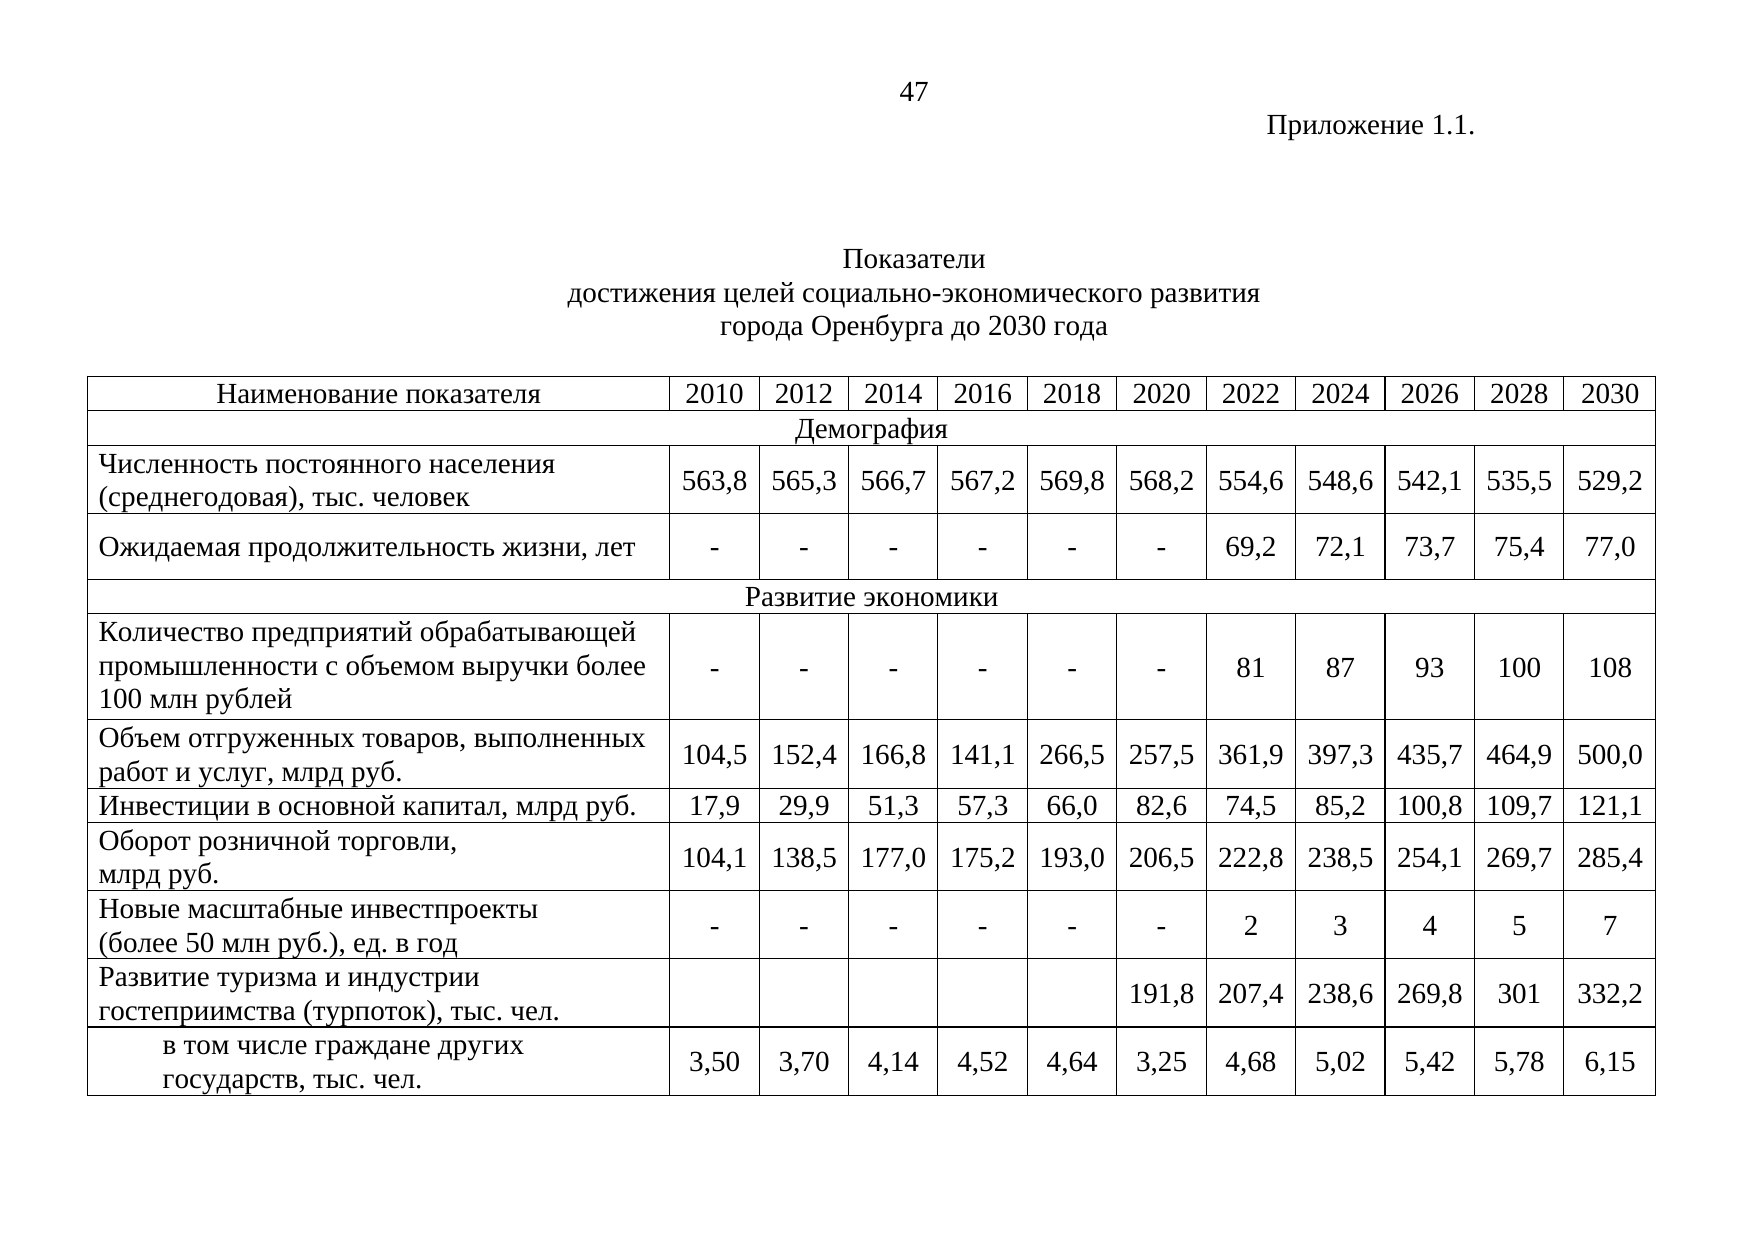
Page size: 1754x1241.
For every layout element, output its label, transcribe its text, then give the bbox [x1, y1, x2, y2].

table_cell - [849, 614, 937, 719]
table_cell Новые масштабные инвестпроекты (более 50 млн руб.), ед. в год [88, 891, 669, 958]
table_cell 72,1 [1296, 514, 1384, 578]
table_cell [938, 959, 1027, 1026]
table_cell 4,14 [849, 1028, 937, 1094]
table_cell 81 [1207, 614, 1295, 719]
table_cell [1028, 959, 1116, 1026]
table_cell - [760, 891, 848, 958]
table_cell 548,6 [1296, 446, 1384, 513]
table_cell 285,4 [1564, 823, 1655, 890]
table_cell 109,7 [1475, 789, 1563, 822]
table_header 2018 [1028, 377, 1116, 410]
table_cell - [1028, 614, 1116, 719]
table_header 2016 [938, 377, 1027, 410]
table_cell 464,9 [1475, 720, 1563, 787]
table_cell 269,7 [1475, 823, 1563, 890]
table_cell - [1117, 891, 1206, 958]
table_cell 3,50 [670, 1028, 759, 1094]
table_cell 75,4 [1475, 514, 1563, 578]
table_cell 563,8 [670, 446, 759, 513]
table_cell в том числе граждане других государств, тыс. чел. [88, 1028, 669, 1094]
table_cell 74,5 [1207, 789, 1295, 822]
table_cell 175,2 [938, 823, 1027, 890]
table_cell 77,0 [1564, 514, 1655, 578]
table_header 2014 [849, 377, 937, 410]
table_header 2030 [1564, 377, 1655, 410]
table_cell 500,0 [1564, 720, 1655, 787]
table_cell Численность постоянного населения (среднегодовая), тыс. человек [88, 446, 669, 513]
table_cell - [1028, 891, 1116, 958]
table_cell 6,15 [1564, 1028, 1655, 1094]
table_cell 82,6 [1117, 789, 1206, 822]
table_cell 191,8 [1117, 959, 1206, 1026]
table_cell 554,6 [1207, 446, 1295, 513]
table_cell 152,4 [760, 720, 848, 787]
table_cell 177,0 [849, 823, 937, 890]
table_header 2012 [760, 377, 848, 410]
table_cell Развитие туризма и индустрии гостеприимства (турпоток), тыс. чел. [88, 959, 669, 1026]
table_cell [670, 959, 759, 1026]
table_cell - [1028, 514, 1116, 578]
table_cell - [849, 891, 937, 958]
table_cell 4,64 [1028, 1028, 1116, 1094]
title города Оренбурга до 2030 года [89, 308, 1665, 342]
table_cell 535,5 [1475, 446, 1563, 513]
table_cell 104,1 [670, 823, 759, 890]
table_cell 5,02 [1296, 1028, 1384, 1094]
table_cell 529,2 [1564, 446, 1655, 513]
table_cell 566,7 [849, 446, 937, 513]
table_cell - [938, 614, 1027, 719]
table_cell 51,3 [849, 789, 937, 822]
table_cell [760, 959, 848, 1026]
table_cell 206,5 [1117, 823, 1206, 890]
table_cell 569,8 [1028, 446, 1116, 513]
table_cell 3 [1296, 891, 1384, 958]
table_cell Оборот розничной торговли, млрд руб. [88, 823, 669, 890]
table_cell 332,2 [1564, 959, 1655, 1026]
table_cell - [760, 614, 848, 719]
table_cell 266,5 [1028, 720, 1116, 787]
table_cell 73,7 [1386, 514, 1474, 578]
table_header 2028 [1475, 377, 1563, 410]
table_cell - [938, 514, 1027, 578]
table_cell Ожидаемая продолжительность жизни, лет [88, 514, 669, 578]
table_cell 4 [1386, 891, 1474, 958]
table_cell 269,8 [1386, 959, 1474, 1026]
table_cell 29,9 [760, 789, 848, 822]
table_cell 361,9 [1207, 720, 1295, 787]
table_cell Объем отгруженных товаров, выполненных работ и услуг, млрд руб. [88, 720, 669, 787]
table_cell 69,2 [1207, 514, 1295, 578]
table_cell 567,2 [938, 446, 1027, 513]
table_cell 301 [1475, 959, 1563, 1026]
table_cell - [849, 514, 937, 578]
table_cell - [670, 514, 759, 578]
table_header 2020 [1117, 377, 1206, 410]
table_cell 397,3 [1296, 720, 1384, 787]
table_header 2026 [1386, 377, 1474, 410]
title достижения целей социально-экономического развития [89, 275, 1665, 308]
table_header 2010 [670, 377, 759, 410]
table_cell 3,70 [760, 1028, 848, 1094]
table_cell 93 [1386, 614, 1474, 719]
table_cell 100 [1475, 614, 1563, 719]
table_cell 2 [1207, 891, 1295, 958]
table_cell 100,8 [1386, 789, 1474, 822]
table_cell - [670, 891, 759, 958]
table_cell Инвестиции в основной капитал, млрд руб. [88, 789, 669, 822]
table_header 2022 [1207, 377, 1295, 410]
table_cell 85,2 [1296, 789, 1384, 822]
table_cell 3,25 [1117, 1028, 1206, 1094]
table_cell 104,5 [670, 720, 759, 787]
table_cell 435,7 [1386, 720, 1474, 787]
table_header Приложение 1.1. [1255, 107, 1616, 174]
table_cell - [670, 614, 759, 719]
table_cell 87 [1296, 614, 1384, 719]
table_cell 4,68 [1207, 1028, 1295, 1094]
table_cell Демография [88, 411, 1655, 445]
table_cell 5 [1475, 891, 1563, 958]
table_cell 222,8 [1207, 823, 1295, 890]
table_cell 108 [1564, 614, 1655, 719]
table_cell 141,1 [938, 720, 1027, 787]
table_cell 121,1 [1564, 789, 1655, 822]
table_cell 254,1 [1386, 823, 1474, 890]
table_cell Количество предприятий обрабатывающей промышленности с объемом выручки более 100 млн рублей [88, 614, 669, 719]
table_cell - [1117, 514, 1206, 578]
table_cell 57,3 [938, 789, 1027, 822]
table_cell - [938, 891, 1027, 958]
table_cell - [760, 514, 848, 578]
table_cell 17,9 [670, 789, 759, 822]
table_cell [849, 959, 937, 1026]
table_cell 4,52 [938, 1028, 1027, 1094]
table_cell 238,6 [1296, 959, 1384, 1026]
table_cell 5,78 [1475, 1028, 1563, 1094]
table_header Наименование показателя [88, 377, 669, 410]
table_cell Развитие экономики [88, 580, 1655, 613]
table_cell 66,0 [1028, 789, 1116, 822]
table_cell 238,5 [1296, 823, 1384, 890]
table_cell 5,42 [1386, 1028, 1474, 1094]
table_header 2024 [1296, 377, 1384, 410]
table_cell 138,5 [760, 823, 848, 890]
table_cell - [1117, 614, 1206, 719]
table_cell 7 [1564, 891, 1655, 958]
table_cell 542,1 [1386, 446, 1474, 513]
table_cell 565,3 [760, 446, 848, 513]
title Показатели [89, 241, 1665, 275]
table_cell 166,8 [849, 720, 937, 787]
table_cell 193,0 [1028, 823, 1116, 890]
table_cell 257,5 [1117, 720, 1206, 787]
table_cell 207,4 [1207, 959, 1295, 1026]
table_cell 568,2 [1117, 446, 1206, 513]
